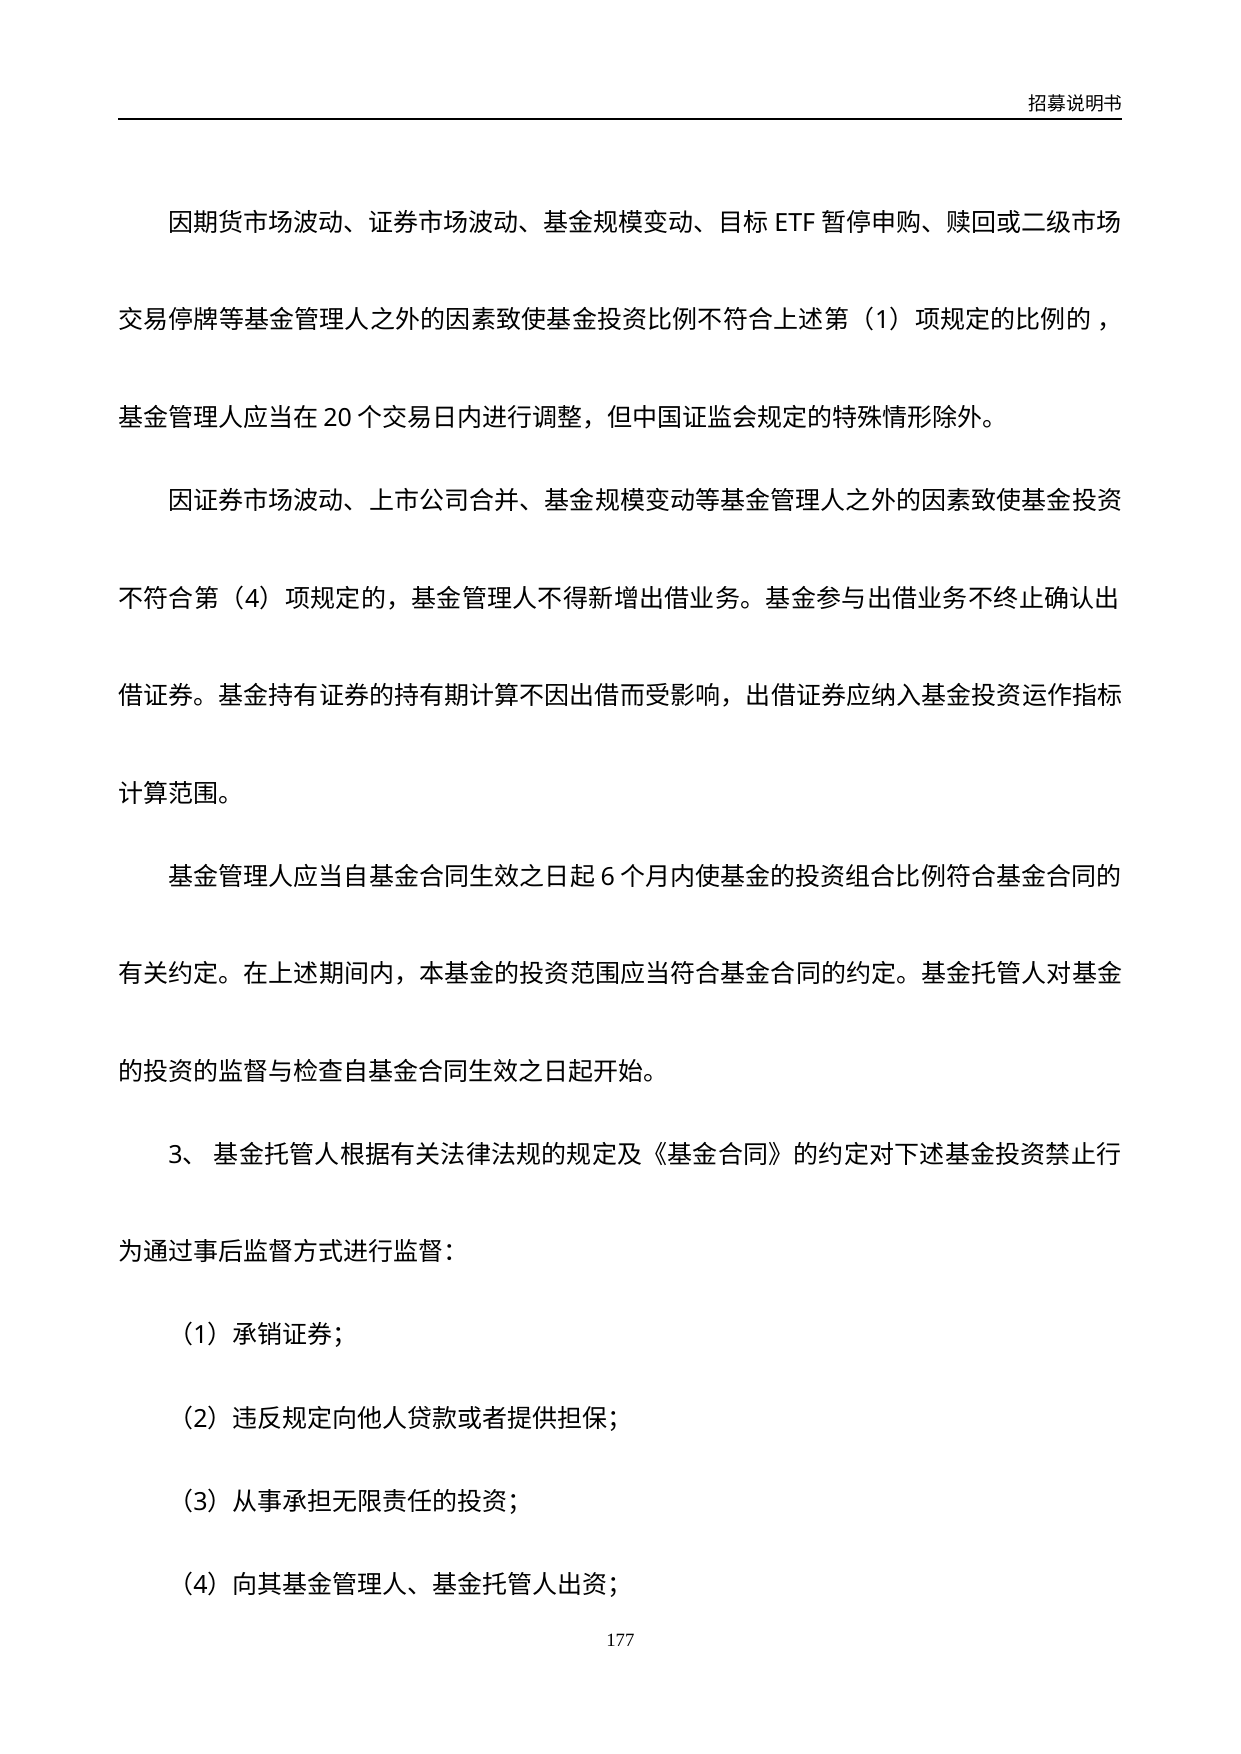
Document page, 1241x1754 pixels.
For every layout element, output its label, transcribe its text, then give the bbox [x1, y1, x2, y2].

text 因期货市场波动、证券市场波动、基金规模变动、目标ETF 暂停申购、赎回或二级市场交易停牌等基金管理人之外的因素致使基金投资比例不符合上述第（1）项规定的比例的 ，基金管理人应当在20个交易日内进行调整，但中国证监会规定的特殊情形除外。 [118, 188, 1122, 448]
text （1）承销证券； [118, 1301, 1122, 1366]
text 基金管理人应当自基金合同生效之日起6个月内使基金的投资组合比例符合基金合同的有关约定。在上述期间内，本基金的投资范围应当符合基金合同的约定。基金托管人对基金的投资的监督与检查自基金合同生效之日起开始。 [118, 842, 1122, 1102]
text 3、 基金托管人根据有关法律法规的规定及《基金合同》的约定对下述基金投资禁止行为通过事后监督方式进行监督： [118, 1120, 1122, 1282]
text 因证券市场波动、上市公司合并、基金规模变动等基金管理人之外的因素致使基金投资不符合第（4）项规定的，基金管理人不得新增出借业务。基金参与出借业务不终止确认出借证券。基金持有证券的持有期计算不因出借而受影响，出借证券应纳入基金投资运作指标计算范围。 [118, 466, 1122, 824]
text （3）从事承担无限责任的投资； [118, 1467, 1122, 1532]
text （4）向其基金管理人、基金托管人出资； [118, 1550, 1122, 1615]
text （2）违反规定向他人贷款或者提供担保； [118, 1384, 1122, 1449]
